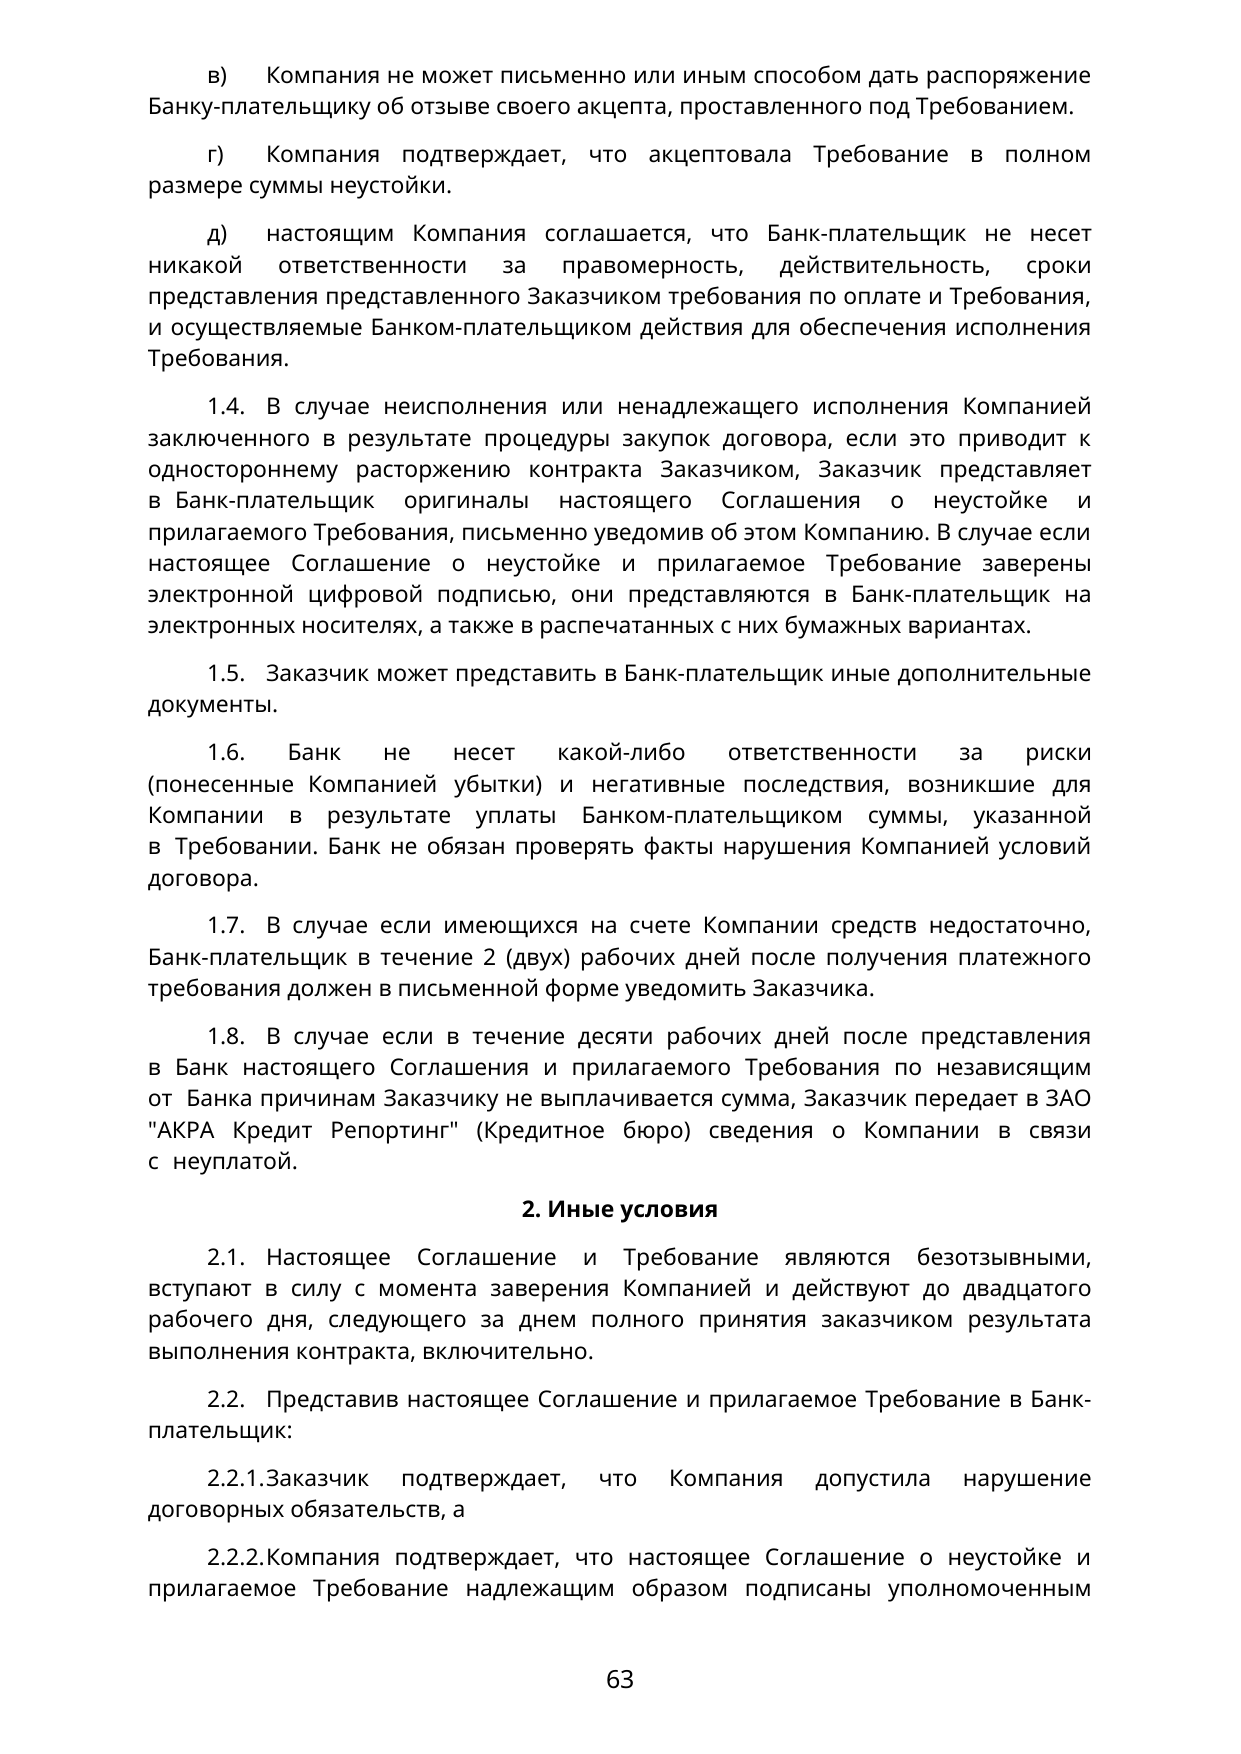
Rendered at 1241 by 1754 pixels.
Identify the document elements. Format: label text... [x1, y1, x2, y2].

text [148, 1541, 1092, 1603]
text г) Компания подтверждает, что акцептовала Требование в полном размере суммы неустойки. [148, 138, 1092, 201]
text 1.6. Банк не несет какой-либо ответственности за риски (понесенные Компанией убытки) и негативные последствия, возникшие для Компании в результате уплаты Банком-плательщиком суммы, указанной в Требовании. Банк не обязан проверять факты нарушения Компанией условий договора. [148, 736, 1092, 893]
text 2.1. Настоящее Соглашение и Требование являются безотзывными, вступают в силу с момента заверения Компанией и действуют до двадцатого рабочего дня, следующего за днем полного принятия заказчиком результата выполнения контракта, включительно. [148, 1241, 1092, 1366]
text 2.2.1. Заказчик подтверждает, что Компания допустила нарушение договорных обязательств, а [148, 1462, 1092, 1524]
text 1.5. Заказчик может представить в Банк-плательщик иные дополнительные документы. [148, 657, 1092, 719]
text д) настоящим Компания соглашается, что Банк-плательщик не несет никакой ответственности за правомерность, действительность, сроки представления представленного Заказчиком требования по оплате и Требования, и осуществляемые Банком-плательщиком действия для обеспечения исполнения Требования. [148, 217, 1092, 374]
text 2. Иные условия [148, 1193, 1092, 1224]
text 2.2. Представив настоящее Соглашение и прилагаемое Требование в Банк-плательщик: [148, 1383, 1092, 1445]
text 1.4. В случае неисполнения или ненадлежащего исполнения Компанией заключенного в результате процедуры закупок договора, если это приводит к одностороннему расторжению контракта Заказчиком, Заказчик представляет в Банк-плательщик оригиналы настоящего Соглашения о неустойке и прилагаемого Требования, письменно уведомив об этом Компанию. В случае если настоящее Соглашение о неустойке и прилагаемое Требование заверены электронной цифровой подписью, они представляются в Банк-плательщик на электронных носителях, а также в распечатанных с них бумажных вариантах. [148, 390, 1092, 640]
text 1.7. В случае если имеющихся на счете Компании средств недостаточно, Банк-плательщик в течение 2 (двух) рабочих дней после получения платежного требования должен в письменной форме уведомить Заказчика. [148, 909, 1092, 1003]
text в) Компания не может письменно или иным способом дать распоряжение Банку-плательщику об отзыве своего акцепта, проставленного под Требованием. [148, 59, 1092, 122]
text 1.8. В случае если в течение десяти рабочих дней после представления в Банк настоящего Соглашения и прилагаемого Требования по независящим от Банка причинам Заказчику не выплачивается сумма, Заказчик передает в ЗАО "АКРА Кредит Репортинг" (Кредитное бюро) сведения о Компании в связи с неуплатой. [148, 1020, 1092, 1176]
